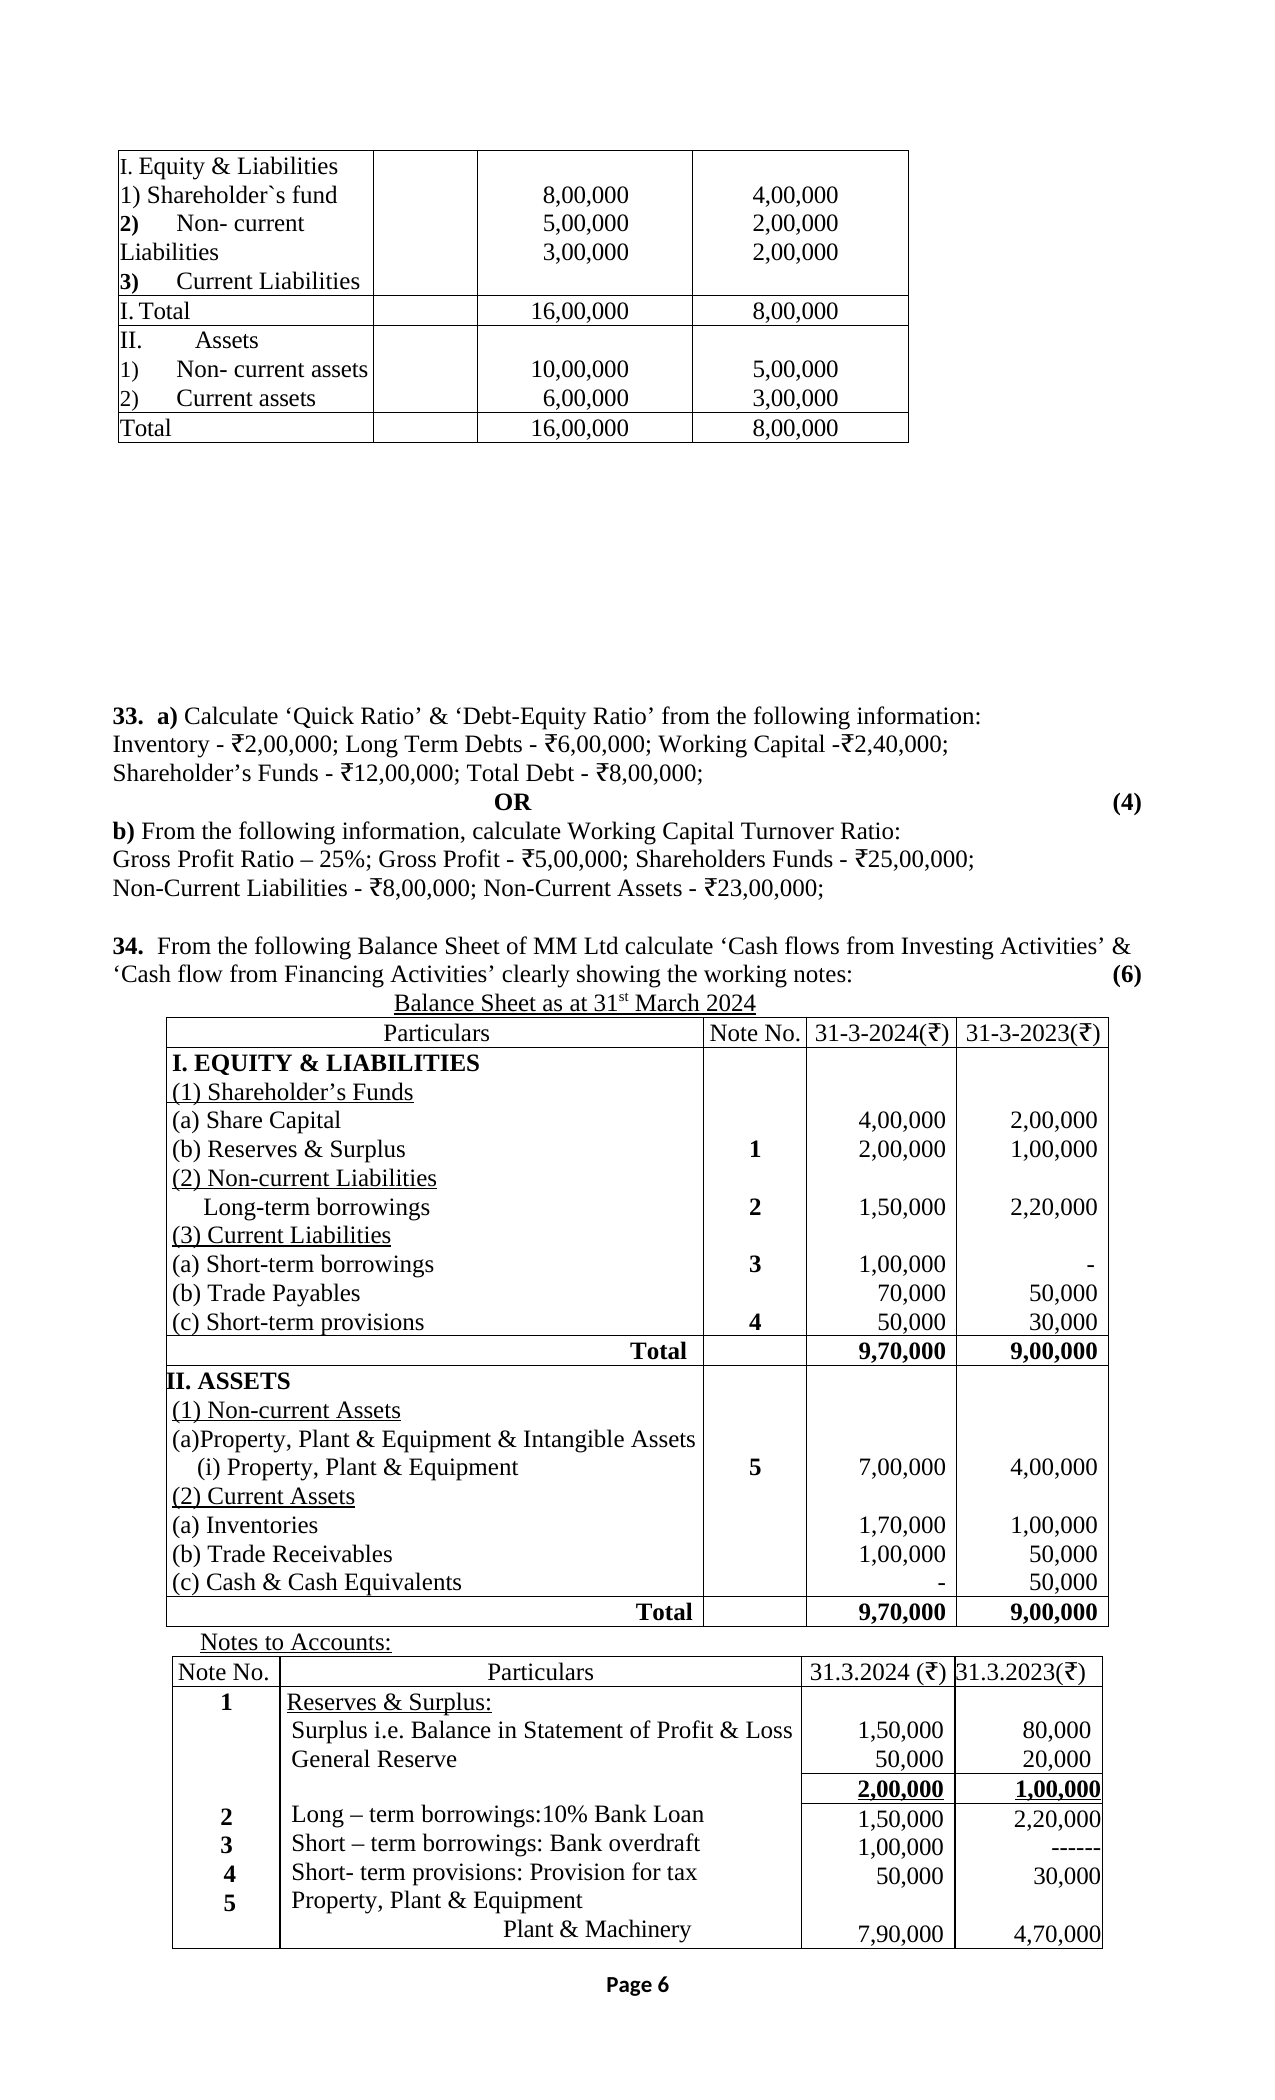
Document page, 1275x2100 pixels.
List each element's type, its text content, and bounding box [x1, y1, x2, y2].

table_cell II. ASSETS (1) Non-current Assets (a)Property, Plant & Equipment & Intangible Assets (i) Property, Plant & Equipment (2) Current Assets (a) Inventories (b) Trade Receivables (c) Cash & Cash Equivalents [167, 1366, 703, 1596]
table_cell 1 2 3 4 5 [173, 1687, 279, 1947]
table_cell 4,00,000 2,00,000 2,00,000 [693, 151, 908, 295]
table_cell 10,00,000 6,00,000 [478, 326, 692, 412]
table_cell 9,00,000 [957, 1336, 1108, 1365]
table_cell 4,00,000 1,00,000 50,000 50,000 [957, 1366, 1108, 1596]
table_cell 1,00,000 [956, 1774, 1102, 1803]
table_cell 9,70,000 [807, 1597, 956, 1626]
table_cell 4,00,000 2,00,000 1,50,000 1,00,000 70,000 50,000 [807, 1048, 956, 1335]
table_cell 1 2 3 4 [704, 1048, 806, 1335]
table_cell 7,00,000 1,70,000 1,00,000 - [807, 1366, 956, 1596]
table_cell 8,00,000 [693, 413, 908, 442]
table_header 31-3-2023(₹) [957, 1018, 1108, 1047]
table_cell 8,00,000 [693, 296, 908, 324]
table_header Note No. [704, 1018, 806, 1047]
table_cell [374, 151, 477, 295]
table_cell I. EQUITY & LIABILITIES (1) Shareholder’s Funds (a) Share Capital (b) Reserves & Surplus (2) Non-current Liabilities Long-term borrowings (3) Current Liabilities (a) Short-term borrowings (b) Trade Payables (c) Short-term provisions [167, 1048, 703, 1335]
list Notes to Accounts: [112, 1627, 1162, 1656]
table_cell 1,50,000 50,000 [802, 1687, 954, 1773]
table_cell Equity & Liabilities 1) Shareholder`s fund Non- current Liabilities Current Liabilities [119, 151, 373, 295]
table_cell 5 [704, 1366, 806, 1596]
table_header 31.3.2024 (₹) [802, 1657, 954, 1686]
table_header 31.3.2023(₹) [956, 1657, 1102, 1686]
table_cell [704, 1336, 806, 1365]
table_cell 2,00,000 [802, 1774, 954, 1803]
table_cell Assets Non- current assets Current assets [119, 326, 373, 412]
table_header Particulars [167, 1018, 703, 1047]
table_cell Total [167, 1336, 703, 1365]
table_cell [704, 1597, 806, 1626]
table_header 31-3-2024(₹) [807, 1018, 956, 1047]
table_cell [956, 1804, 1102, 1947]
list From the following Balance Sheet of MM Ltd calculate ‘Cash flows from Investing Activities’ & ‘Cash flow from Financing Activities’ clearly showing the working notes: (6) Balance Sheet as at 31st March 2024 [112, 931, 1162, 1017]
table_cell 5,00,000 3,00,000 [693, 326, 908, 412]
table_cell [374, 326, 477, 412]
table_header Particulars [281, 1657, 801, 1686]
table_cell Total [119, 296, 373, 324]
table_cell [802, 1804, 954, 1947]
table_cell 9,00,000 [957, 1597, 1108, 1626]
table_cell 9,70,000 [807, 1336, 956, 1365]
table_cell Total [119, 413, 373, 442]
table_cell [374, 413, 477, 442]
table_cell 80,000 20,000 [956, 1687, 1102, 1773]
list a) Calculate ‘Quick Ratio’ & ‘Debt-Equity Ratio’ from the following information: Inventory - ₹2,00,000; Long Term Debts - ₹6,00,000; Working Capital -₹2,40,000; Shareholder’s Funds - ₹12,00,000; Total Debt - ₹8,00,000; OR (4) b) From the following information, calculate Working Capital Turnover Ratio: Gross Profit Ratio – 25%; Gross Profit - ₹5,00,000; Shareholders Funds - ₹25,00,000; Non-Current Liabilities - ₹8,00,000; Non-Current Assets - ₹23,00,000; [112, 701, 1162, 931]
table_cell [374, 296, 477, 324]
table_cell 8,00,000 5,00,000 3,00,000 [478, 151, 692, 295]
table_cell 16,00,000 [478, 413, 692, 442]
table_cell 2,00,000 1,00,000 2,20,000 50,000 30,000 [957, 1048, 1108, 1335]
table_cell 16,00,000 [478, 296, 692, 324]
table_cell Reserves & Surplus: Surplus i.e. Balance in Statement of Profit & Loss General Reserve Long – term borrowings:10% Bank Loan Short – term borrowings: Bank overdraft Short- term provisions: Provision for tax Property, Plant & Equipment Plant & Machinery (-) Accumulated Depreciation [281, 1687, 801, 1947]
table_header Note No. [173, 1657, 279, 1686]
table_cell Total [167, 1597, 703, 1626]
